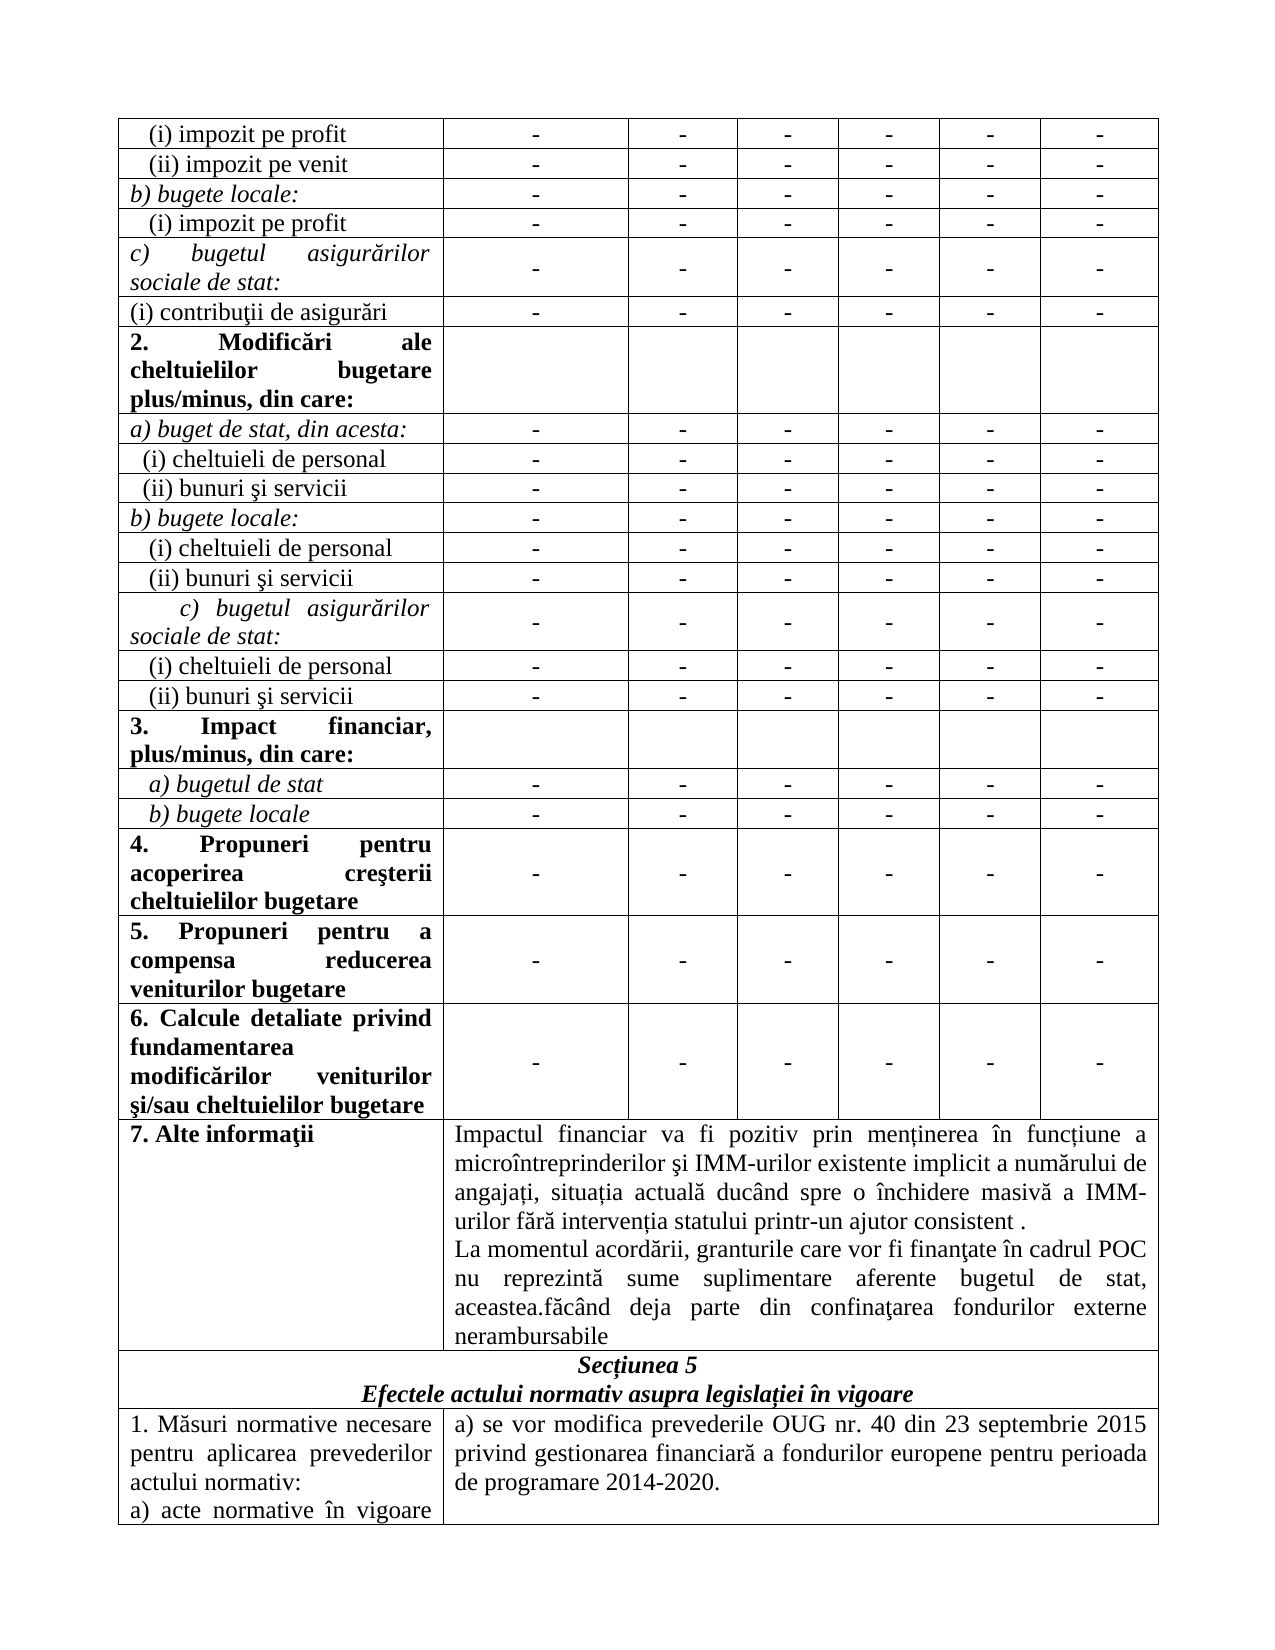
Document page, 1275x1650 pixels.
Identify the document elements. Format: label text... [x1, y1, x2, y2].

table_cell - [444, 444, 628, 472]
table_cell - [738, 297, 838, 326]
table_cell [444, 1409, 1158, 1524]
table_cell - [738, 681, 838, 710]
table_cell - [629, 593, 737, 650]
table_cell - [839, 651, 939, 680]
table_cell - [738, 651, 838, 680]
table_cell [738, 711, 838, 768]
table_cell - [1041, 444, 1158, 472]
table_cell (i) impozit pe profit [119, 209, 443, 237]
table_cell - [940, 651, 1040, 680]
table_cell - [839, 414, 939, 443]
table_cell - [839, 799, 939, 828]
table_cell (i) cheltuieli de personal [119, 444, 443, 472]
table_cell - [444, 1004, 628, 1118]
table_cell b) bugete locale [119, 799, 443, 828]
table_cell - [940, 799, 1040, 828]
table_cell - [839, 119, 939, 148]
table_cell - [738, 563, 838, 592]
table_cell a) bugetul de stat [119, 769, 443, 798]
table_cell - [629, 651, 737, 680]
table_cell - [629, 681, 737, 710]
table_cell [629, 327, 737, 413]
table_cell - [839, 593, 939, 650]
table_cell [839, 711, 939, 768]
table_cell - [1041, 297, 1158, 326]
table_cell - [1041, 563, 1158, 592]
table_cell - [940, 593, 1040, 650]
table_cell b) bugete locale: [119, 503, 443, 532]
table_cell - [738, 238, 838, 296]
table_cell - [629, 563, 737, 592]
table_cell - [839, 533, 939, 562]
table_cell 7. Alte informaţii [119, 1120, 443, 1349]
table_cell (ii) bunuri şi servicii [119, 474, 443, 502]
table_cell - [940, 238, 1040, 296]
table_cell 4. Propuneri pentru acoperirea creşterii cheltuielilor bugetare [119, 829, 443, 915]
table_cell - [1041, 414, 1158, 443]
table_cell - [738, 503, 838, 532]
table_cell - [1041, 799, 1158, 828]
table_cell - [444, 563, 628, 592]
table_cell - [1041, 916, 1158, 1002]
table_cell - [444, 297, 628, 326]
table_cell [738, 327, 838, 413]
table_cell - [940, 1004, 1040, 1118]
table_cell - [940, 563, 1040, 592]
table_cell - [940, 474, 1040, 502]
table_cell (i) cheltuieli de personal [119, 651, 443, 680]
table_cell - [444, 474, 628, 502]
table_cell (ii) bunuri şi servicii [119, 681, 443, 710]
table_cell - [839, 563, 939, 592]
table_cell - [1041, 829, 1158, 915]
table_cell - [1041, 533, 1158, 562]
table_cell - [629, 474, 737, 502]
table_cell 6. Calcule detaliate privind fundamentarea modificărilor veniturilor şi/sau cheltuielilor bugetare [119, 1004, 443, 1118]
table_cell - [839, 297, 939, 326]
table_cell (i) contribuţii de asigurări [119, 297, 443, 326]
table_cell [940, 327, 1040, 413]
table_cell - [839, 681, 939, 710]
table_cell - [1041, 119, 1158, 148]
table_cell - [839, 444, 939, 472]
table_cell - [629, 414, 737, 443]
table_cell (ii) bunuri şi servicii [119, 563, 443, 592]
table_cell - [444, 414, 628, 443]
table_cell [940, 711, 1040, 768]
table_cell - [940, 681, 1040, 710]
table_cell - [629, 297, 737, 326]
table_cell - [629, 769, 737, 798]
table_cell - [738, 533, 838, 562]
table_cell - [444, 769, 628, 798]
table_cell - [738, 799, 838, 828]
table_cell - [738, 179, 838, 207]
table_cell - [629, 209, 737, 237]
table_cell b) bugete locale: [119, 179, 443, 207]
table_cell - [839, 1004, 939, 1118]
table_cell - [444, 533, 628, 562]
table_cell - [629, 444, 737, 472]
table_cell - [444, 503, 628, 532]
table_cell - [1041, 503, 1158, 532]
table_cell - [1041, 1004, 1158, 1118]
table_cell - [839, 209, 939, 237]
table_cell - [738, 444, 838, 472]
table_cell - [629, 238, 737, 296]
table_cell c) bugetul asigurărilor sociale de stat: [119, 593, 443, 650]
table_cell [629, 711, 737, 768]
table_cell [444, 327, 628, 413]
table_cell - [839, 829, 939, 915]
table_cell [444, 711, 628, 768]
table_cell - [839, 474, 939, 502]
table_cell - [1041, 681, 1158, 710]
table_cell - [444, 916, 628, 1002]
table_cell - [1041, 651, 1158, 680]
table_cell - [940, 916, 1040, 1002]
table_cell - [629, 149, 737, 178]
table_cell [1041, 327, 1158, 413]
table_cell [119, 1409, 443, 1524]
table_cell - [738, 769, 838, 798]
table_cell - [1041, 179, 1158, 207]
table_cell - [444, 593, 628, 650]
table_cell - [839, 769, 939, 798]
table_cell - [629, 799, 737, 828]
table_cell - [444, 149, 628, 178]
table_cell - [629, 119, 737, 148]
table_cell a) buget de stat, din acesta: [119, 414, 443, 443]
table_cell - [940, 769, 1040, 798]
table_cell - [738, 829, 838, 915]
table_cell - [738, 414, 838, 443]
table_cell - [940, 444, 1040, 472]
table_cell - [629, 916, 737, 1002]
table_cell - [1041, 593, 1158, 650]
table_cell c) bugetul asigurărilor sociale de stat: [119, 238, 443, 296]
table_cell [1041, 711, 1158, 768]
table_cell - [444, 829, 628, 915]
table_cell (i) impozit pe profit [119, 119, 443, 148]
table_cell - [1041, 149, 1158, 178]
table_cell - [738, 593, 838, 650]
table_cell - [738, 474, 838, 502]
table_cell - [444, 799, 628, 828]
table_cell - [839, 503, 939, 532]
table_cell 2. Modificări ale cheltuielilor bugetare plus/minus, din care: [119, 327, 443, 413]
table_cell - [444, 119, 628, 148]
table_cell - [738, 1004, 838, 1118]
table_cell - [940, 179, 1040, 207]
table_cell Secțiunea 5 Efectele actului normativ asupra legislației în vigoare [119, 1351, 1158, 1408]
table_cell - [839, 179, 939, 207]
table_cell - [839, 916, 939, 1002]
table_cell - [839, 149, 939, 178]
table_cell - [940, 533, 1040, 562]
table_cell - [629, 503, 737, 532]
table_cell - [1041, 209, 1158, 237]
table_cell - [940, 297, 1040, 326]
table_cell (ii) impozit pe venit [119, 149, 443, 178]
table_cell Impactul financiar va fi pozitiv prin menținerea în funcțiune a microîntreprinderilor şi IMM-urilor existente implicit a numărului de angajați, situația actuală ducând spre o închidere masivă a IMM-urilor fără intervenția statului printr-un ajutor consistent . La momentul acordării, granturile care vor fi finanţate în cadrul POC nu reprezintă sume suplimentare aferente bugetul de stat, aceastea.făcând deja parte din confinaţarea fondurilor externe nerambursabile [444, 1120, 1158, 1349]
table_cell - [1041, 769, 1158, 798]
table_cell - [444, 179, 628, 207]
table_cell - [444, 651, 628, 680]
table_cell 5. Propuneri pentru a compensa reducerea veniturilor bugetare [119, 916, 443, 1002]
table_cell - [940, 414, 1040, 443]
table_cell (i) cheltuieli de personal [119, 533, 443, 562]
table_cell - [444, 681, 628, 710]
table_cell - [940, 829, 1040, 915]
table_cell - [940, 149, 1040, 178]
table_cell - [940, 119, 1040, 148]
table_cell - [1041, 238, 1158, 296]
table_cell - [940, 503, 1040, 532]
table_cell - [629, 533, 737, 562]
table_cell [839, 327, 939, 413]
table_cell - [629, 1004, 737, 1118]
table_cell - [738, 209, 838, 237]
table_cell - [1041, 474, 1158, 502]
table_cell - [738, 916, 838, 1002]
table_cell - [940, 209, 1040, 237]
table_cell - [629, 179, 737, 207]
table_cell 3. Impact financiar, plus/minus, din care: [119, 711, 443, 768]
table_cell - [629, 829, 737, 915]
table_cell - [738, 149, 838, 178]
table_cell - [738, 119, 838, 148]
table_cell - [839, 238, 939, 296]
table_cell - [444, 238, 628, 296]
table_cell - [444, 209, 628, 237]
